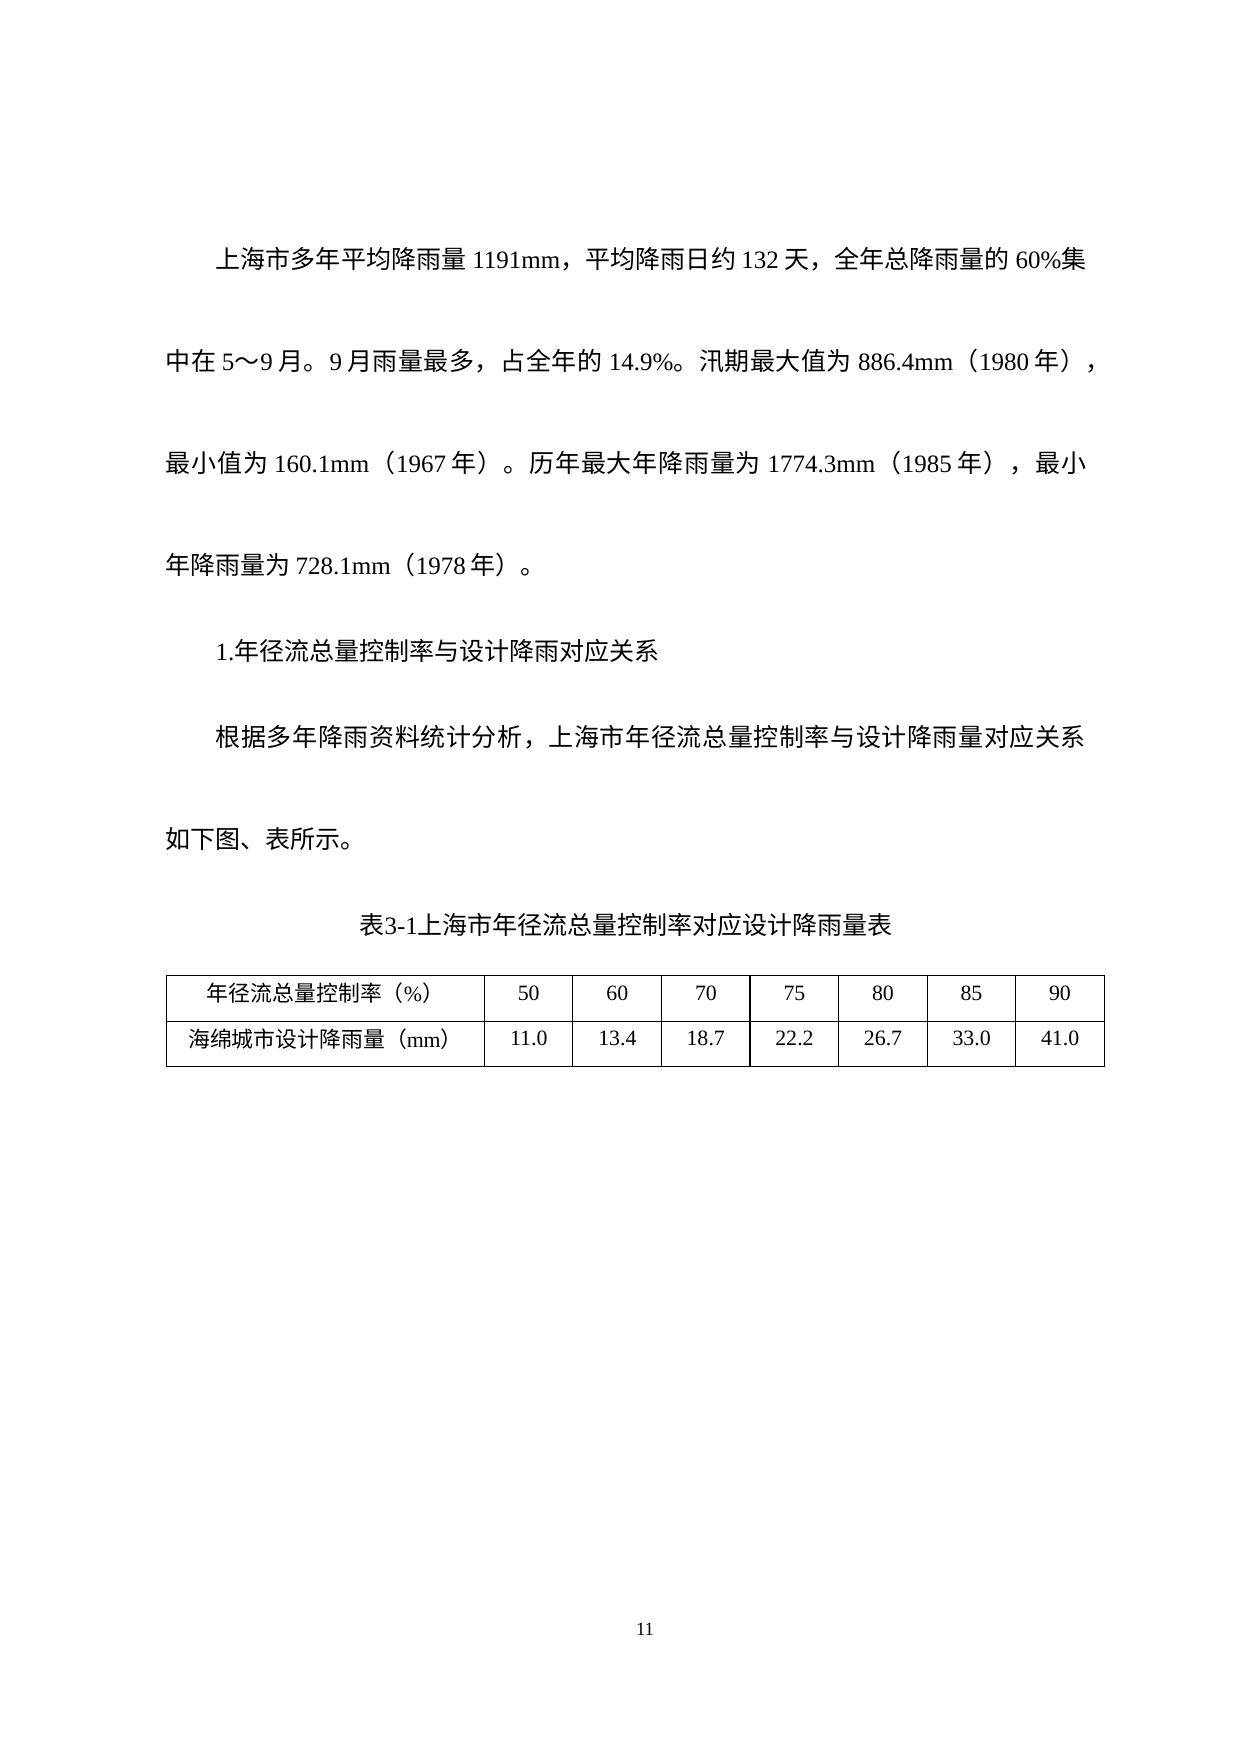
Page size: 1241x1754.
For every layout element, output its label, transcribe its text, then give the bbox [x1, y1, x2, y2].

table_header 年径流总量控制率（%） [167, 976, 484, 1021]
table_header 80 [839, 976, 927, 1021]
table_cell 41.0 [1016, 1022, 1104, 1066]
table_cell 26.7 [839, 1022, 927, 1066]
text 表3-1上海市年径流总量控制率对应设计降雨量表 [165, 889, 1087, 957]
table_cell 18.7 [662, 1022, 749, 1066]
table_header 90 [1016, 976, 1104, 1021]
text 1.年径流总量控制率与设计降雨对应关系 [165, 615, 1087, 683]
table_cell 13.4 [573, 1022, 661, 1066]
table_header 50 [485, 976, 572, 1021]
text 根据多年降雨资料统计分析，上海市年径流总量控制率与设计降雨量对应关系如下图、表所示。 [165, 701, 1087, 871]
table_header 75 [751, 976, 838, 1021]
table_header 85 [928, 976, 1015, 1021]
table_cell 22.2 [751, 1022, 838, 1066]
table_header 60 [573, 976, 661, 1021]
table_cell 11.0 [485, 1022, 572, 1066]
table_header 70 [662, 976, 749, 1021]
table_cell 海绵城市设计降雨量（mm） [167, 1022, 484, 1066]
table_cell 33.0 [928, 1022, 1015, 1066]
text 上海市多年平均降雨量1191mm，平均降雨日约132天，全年总降雨量的60%集中在5～9月。9月雨量最多，占全年的14.9%。汛期最大值为886.4mm（1980年），最小值为160.1mm（1967年）。历年最大年降雨量为1774.3mm（1985年），最小年降雨量为728.1mm（1978年）。 [165, 224, 1087, 597]
